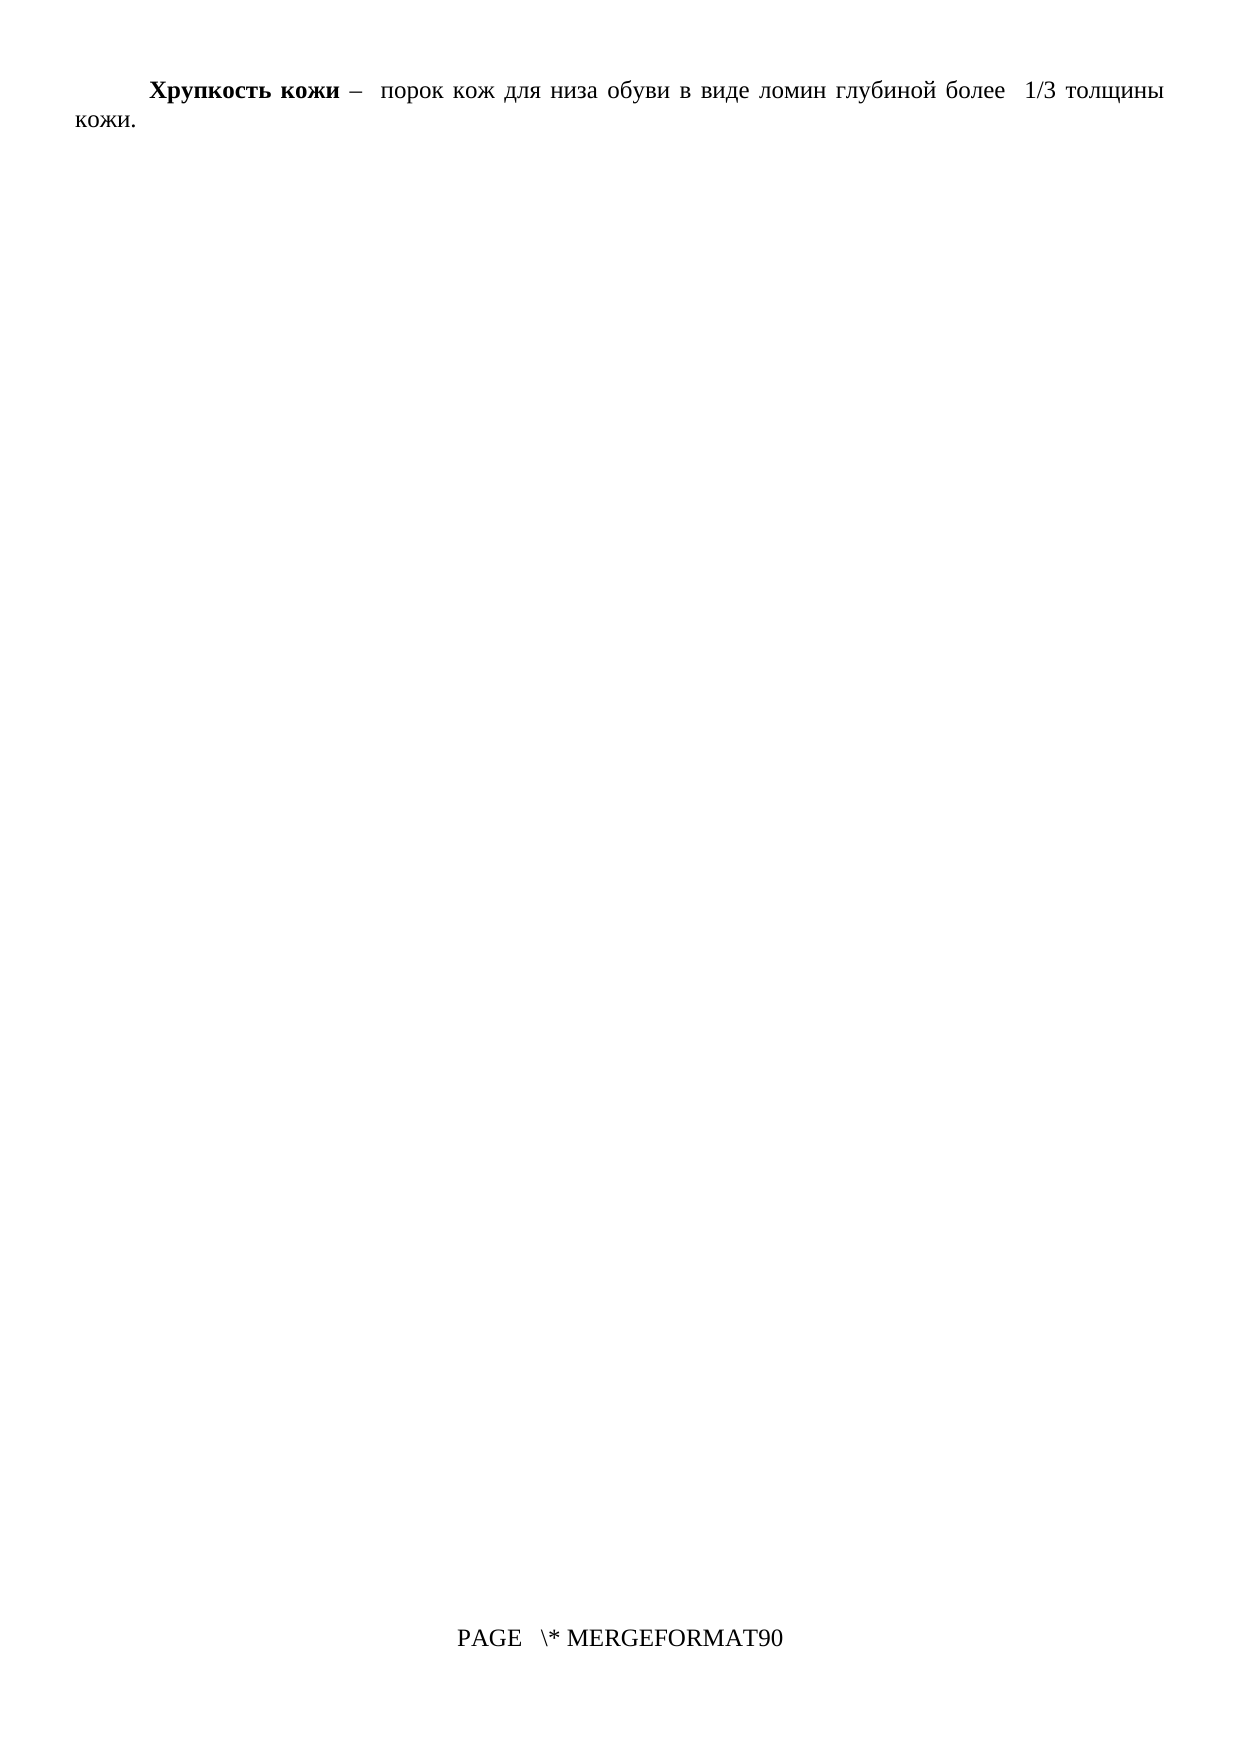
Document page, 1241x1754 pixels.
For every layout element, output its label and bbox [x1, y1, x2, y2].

text [75, 75, 1165, 132]
